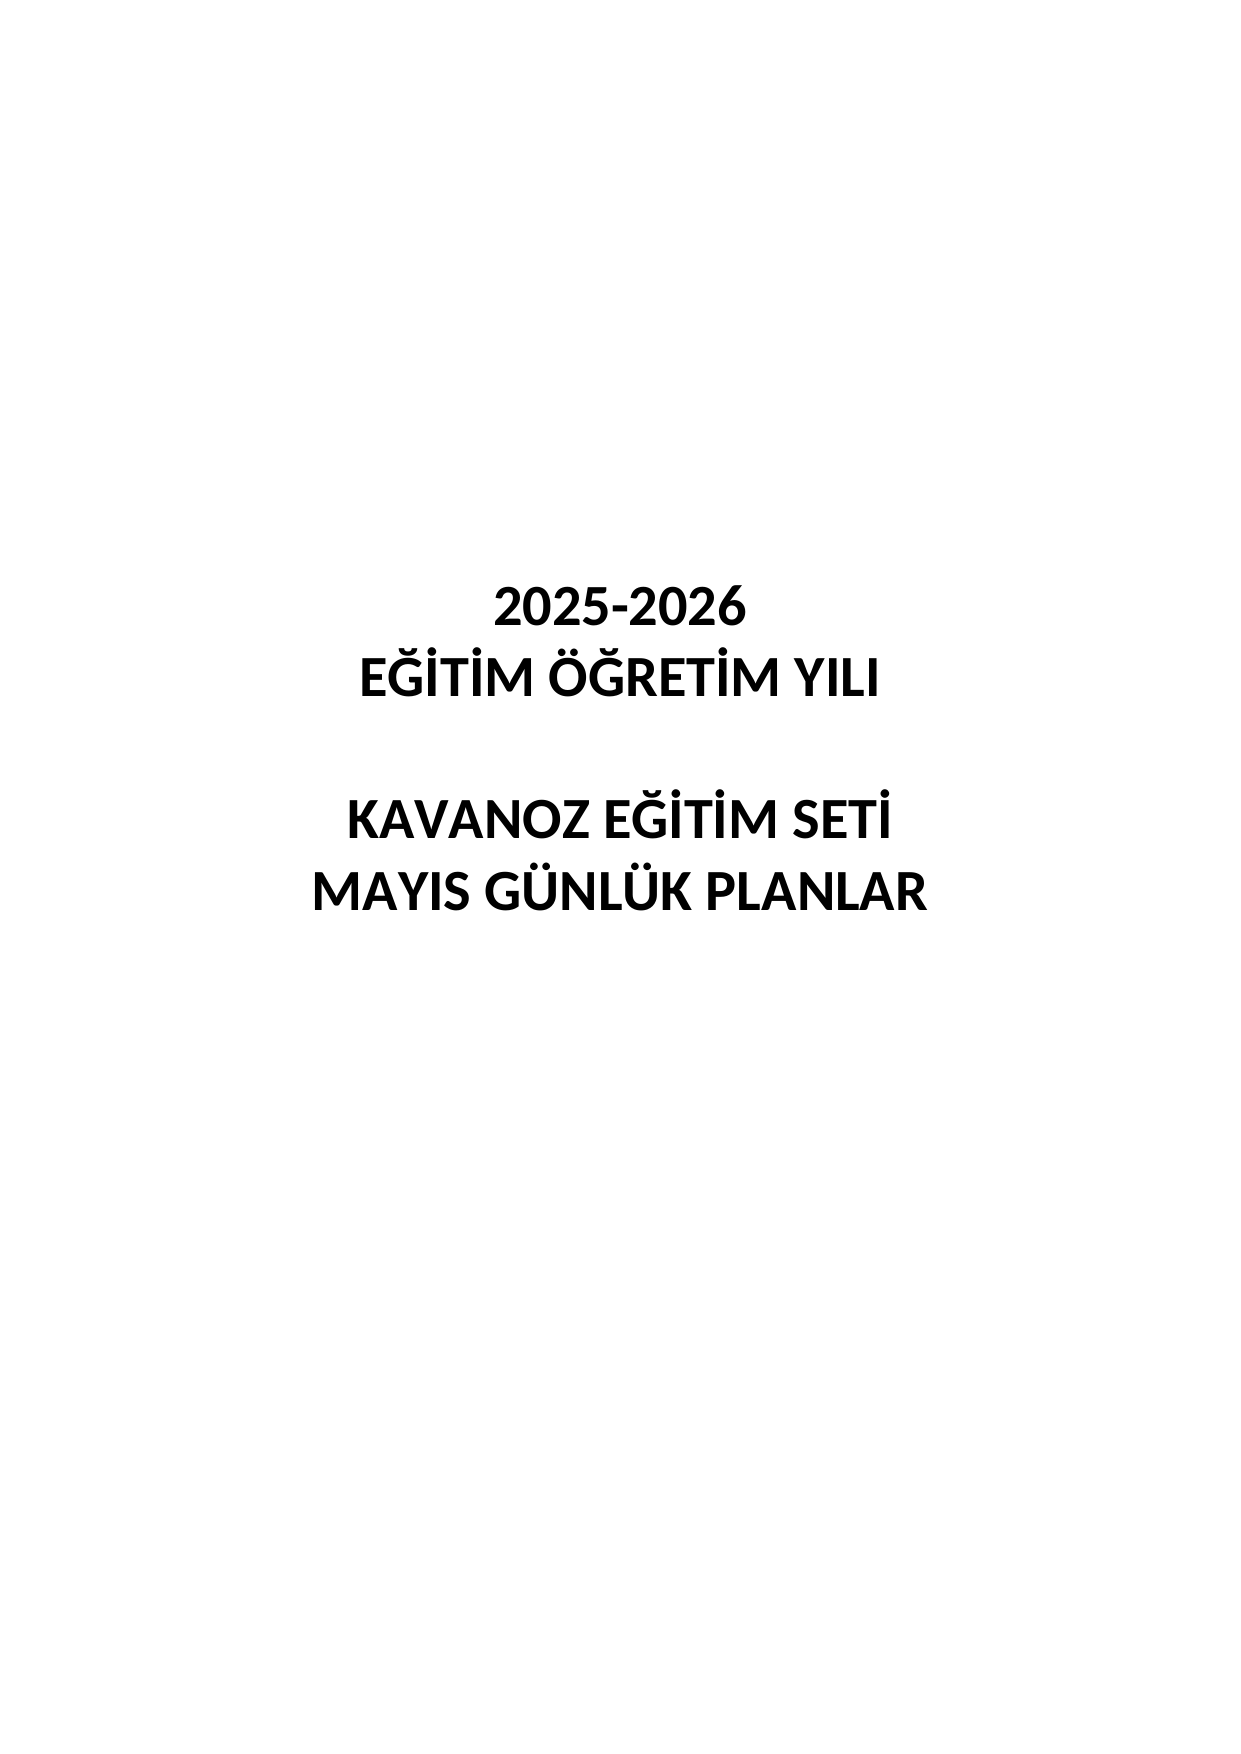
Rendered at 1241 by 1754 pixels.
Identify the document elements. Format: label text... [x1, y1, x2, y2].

text 2025-2026 [148, 568, 1093, 640]
text KAVANOZ EĞİTİM SETİ [148, 782, 1093, 853]
text EĞİTİM ÖĞRETİM YILI [148, 640, 1093, 711]
text MAYIS GÜNLÜK PLANLAR [148, 853, 1093, 925]
